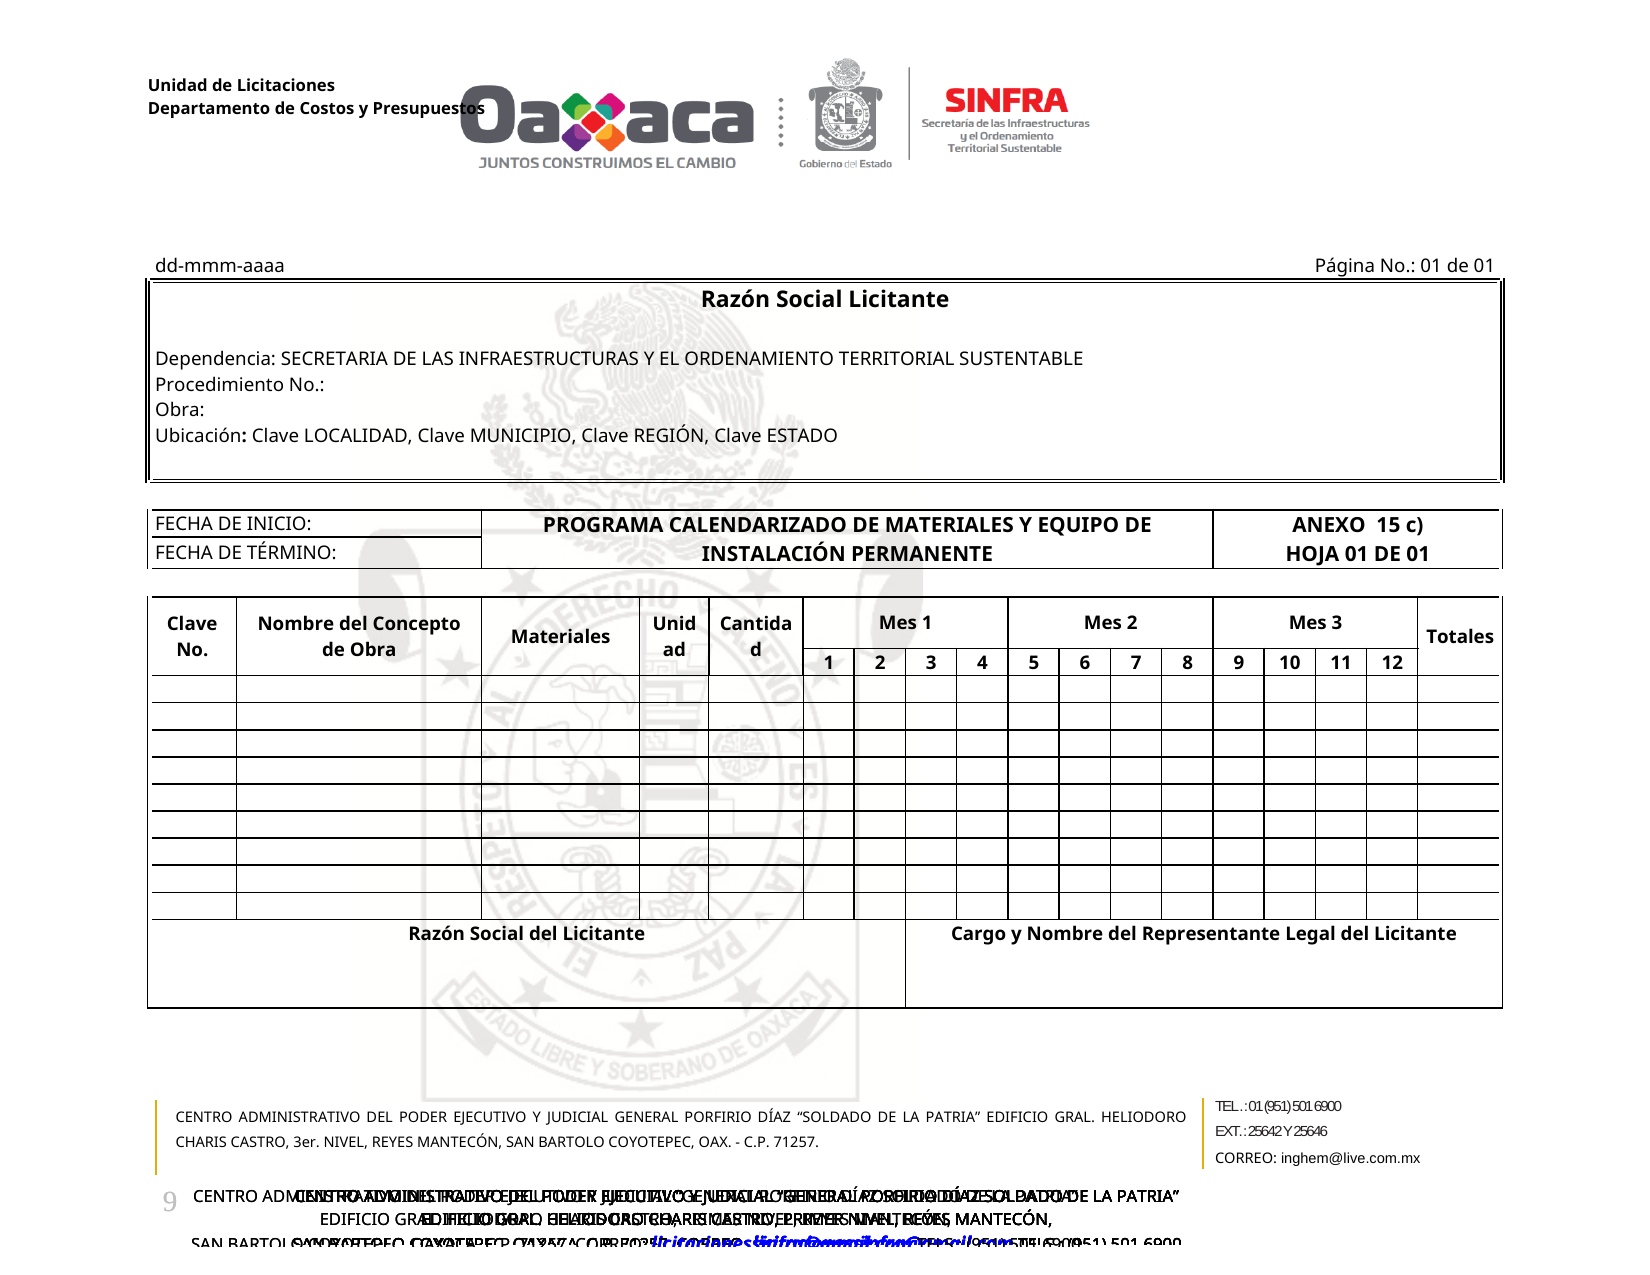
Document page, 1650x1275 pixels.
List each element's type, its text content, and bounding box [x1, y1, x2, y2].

table_cell [640, 731, 708, 756]
table_cell [482, 866, 639, 891]
table_cell [1009, 785, 1058, 810]
table_cell [1214, 731, 1263, 756]
table_cell [1009, 758, 1058, 783]
table_cell [957, 839, 1007, 864]
table_cell [237, 676, 481, 702]
table_cell [1316, 893, 1366, 918]
table_cell [1214, 839, 1263, 864]
table_cell Razón Social del Licitante [148, 919, 905, 1007]
table_cell [906, 866, 956, 891]
table_cell [482, 839, 639, 864]
table_cell [1009, 893, 1058, 918]
table_cell [709, 839, 803, 864]
table_cell [1316, 785, 1366, 810]
table_cell 5 [1009, 649, 1058, 675]
table_cell [1418, 864, 1502, 891]
table_cell [640, 839, 708, 864]
table_cell [804, 893, 853, 918]
table_cell [1367, 731, 1417, 756]
table_cell [906, 731, 956, 756]
table_cell [482, 785, 639, 810]
table_cell [855, 893, 905, 918]
table_cell [482, 703, 639, 729]
table_cell Materiales [482, 598, 639, 675]
table_cell [1162, 785, 1212, 810]
table_cell FECHA DE TÉRMINO: [148, 536, 481, 567]
table_cell [148, 675, 236, 702]
table_cell [1418, 810, 1502, 837]
table_cell Nombre del Concepto de Obra [237, 598, 481, 675]
table_cell [803, 569, 1008, 596]
table_cell [1418, 702, 1502, 729]
table_cell [1009, 866, 1058, 891]
table_cell [1162, 866, 1212, 891]
table_cell [148, 891, 236, 918]
table_cell [906, 785, 956, 810]
table_cell [148, 479, 482, 509]
table_cell [1418, 675, 1502, 702]
table_cell [709, 569, 803, 596]
table_cell [906, 812, 956, 837]
table_cell [1060, 758, 1110, 783]
table_cell [237, 812, 481, 837]
table_cell [1060, 812, 1110, 837]
table_cell [1213, 479, 1502, 509]
table_cell [640, 569, 709, 596]
table_cell [1111, 676, 1161, 702]
table_cell Cargo y Nombre del Representante Legal del Licitante [906, 919, 1502, 1007]
table_cell Mes 1 [804, 598, 1007, 648]
table_cell 1 [804, 649, 853, 675]
table_cell ANEXO 15 c) HOJA 01 DE 01 [1214, 509, 1502, 567]
table_cell [1214, 785, 1263, 810]
table_cell [1316, 676, 1366, 702]
table_cell [957, 785, 1007, 810]
table_cell [1316, 703, 1366, 729]
table_cell 2 [855, 649, 905, 675]
table_cell [237, 758, 481, 783]
table_cell [482, 483, 1213, 509]
table_cell [640, 676, 708, 702]
table_cell [804, 812, 853, 837]
table_cell [1162, 731, 1212, 756]
table_cell [1367, 839, 1417, 864]
table_cell [804, 676, 853, 702]
table_cell [1316, 758, 1366, 783]
table_header Página No.: 01 de 01 [783, 253, 1502, 278]
table_cell [148, 756, 236, 783]
table_cell 9 [1214, 649, 1263, 675]
table_cell Razón Social Licitante Dependencia: SECRETARIA DE LAS INFRAESTRUCTURAS Y EL ORDENAMIENTO TERRITORIAL SUSTENTABLE Procedimiento No.: Obra: Ubicación: Clave LOCALIDAD, Clave MUNICIPIO, Clave REGIÓN, Clave ESTADO [148, 278, 1502, 479]
table_cell [709, 676, 803, 702]
table_cell [855, 676, 905, 702]
table_cell 10 [1265, 649, 1315, 675]
table_cell [1060, 785, 1110, 810]
table_cell [906, 703, 956, 729]
table_cell [1367, 893, 1417, 918]
table_cell 12 [1367, 649, 1417, 675]
table_cell Clave No. [148, 596, 236, 675]
table_cell [1214, 893, 1263, 918]
table_cell [1265, 703, 1315, 729]
table_cell [1316, 866, 1366, 891]
table_cell [1111, 758, 1161, 783]
table_cell [1418, 783, 1502, 810]
table_cell [709, 812, 803, 837]
table_cell [1367, 866, 1417, 891]
table_cell [1265, 785, 1315, 810]
table_cell [1265, 839, 1315, 864]
picture [357, 1009, 924, 1102]
table_cell [1060, 839, 1110, 864]
table_cell [1009, 839, 1058, 864]
table_cell [482, 758, 639, 783]
table_cell [1214, 812, 1263, 837]
table_cell [482, 812, 639, 837]
table_cell [237, 839, 481, 864]
table_cell [1111, 866, 1161, 891]
table_cell [804, 703, 853, 729]
table_cell [482, 731, 639, 756]
table_cell [1111, 785, 1161, 810]
table_cell [148, 729, 236, 756]
table_cell [855, 785, 905, 810]
table_cell [1316, 731, 1366, 756]
table_cell [1162, 758, 1212, 783]
table_cell Unidad [640, 598, 708, 675]
table_cell [1418, 837, 1502, 864]
table_cell [906, 676, 956, 702]
table_cell [906, 758, 956, 783]
table_cell [1265, 676, 1315, 702]
table_cell [1367, 785, 1417, 810]
table_cell [1367, 703, 1417, 729]
table_cell [709, 703, 803, 729]
table_cell [1060, 676, 1110, 702]
table_cell [236, 569, 482, 596]
table_cell [148, 568, 236, 596]
table_cell [804, 839, 853, 864]
table_cell [1111, 839, 1161, 864]
table_cell [237, 866, 481, 891]
table_cell [640, 758, 708, 783]
table_cell [1060, 866, 1110, 891]
table_cell [957, 703, 1007, 729]
table_cell [1214, 676, 1263, 702]
table_cell [1367, 676, 1417, 702]
table_cell [1265, 758, 1315, 783]
table_cell [1162, 703, 1212, 729]
table_cell [1060, 731, 1110, 756]
table_cell [709, 866, 803, 891]
table_cell 8 [1162, 649, 1212, 675]
table_cell [1214, 758, 1263, 783]
table_cell Mes 2 [1009, 598, 1212, 648]
table_cell [237, 785, 481, 810]
table_cell [1111, 731, 1161, 756]
table_cell [1418, 729, 1502, 756]
table_cell [957, 812, 1007, 837]
table_cell [1162, 676, 1212, 702]
table_cell [855, 839, 905, 864]
table_cell [1162, 812, 1212, 837]
table_cell [148, 837, 236, 864]
table_cell [1008, 569, 1213, 596]
table_cell [237, 731, 481, 756]
table_cell [855, 731, 905, 756]
table_cell [957, 676, 1007, 702]
table_cell [640, 812, 708, 837]
table_cell [640, 703, 708, 729]
table_cell [148, 810, 236, 837]
table_cell [855, 703, 905, 729]
table_cell [906, 839, 956, 864]
table_cell [1418, 891, 1502, 918]
table_cell [906, 893, 956, 918]
table_cell [1111, 893, 1161, 918]
picture [420, 49, 1122, 178]
table_cell [640, 893, 708, 918]
table_cell [148, 702, 236, 729]
table_cell [1316, 812, 1366, 837]
table_cell [957, 893, 1007, 918]
table_cell [482, 893, 639, 918]
table_cell [148, 864, 236, 891]
table_cell [1111, 703, 1161, 729]
table_cell Mes 3 [1214, 598, 1417, 648]
table_cell 7 [1111, 649, 1161, 675]
table_cell [1009, 703, 1058, 729]
table_cell 11 [1316, 649, 1366, 675]
table_cell FECHA DE INICIO: [148, 509, 481, 536]
table_cell [1265, 731, 1315, 756]
table_cell [709, 731, 803, 756]
table_cell PROGRAMA CALENDARIZADO DE MATERIALES Y EQUIPO DE INSTALACIÓN PERMANENTE [482, 511, 1212, 567]
table_cell [1060, 893, 1110, 918]
table_cell [148, 783, 236, 810]
table_cell [709, 893, 803, 918]
table_cell [804, 731, 853, 756]
table_cell [640, 866, 708, 891]
table_cell [640, 785, 708, 810]
table_cell 6 [1060, 649, 1110, 675]
table_cell [709, 758, 803, 783]
table_cell [709, 785, 803, 810]
table_cell [1367, 812, 1417, 837]
table_cell [1265, 812, 1315, 837]
table_cell [957, 866, 1007, 891]
table_cell [804, 866, 853, 891]
table_cell [1418, 756, 1502, 783]
table_cell [1111, 812, 1161, 837]
table_cell Totales [1418, 596, 1502, 675]
table_cell [1316, 839, 1366, 864]
table_cell [855, 866, 905, 891]
table_cell [237, 703, 481, 729]
table_cell [1214, 703, 1263, 729]
table_cell [1009, 676, 1058, 702]
table_cell [1214, 866, 1263, 891]
table_cell [1265, 866, 1315, 891]
table_cell Cantidad [710, 598, 802, 675]
table_cell [1213, 569, 1418, 596]
table_cell [957, 758, 1007, 783]
table_cell [1162, 839, 1212, 864]
table_cell [855, 758, 905, 783]
table_cell [855, 812, 905, 837]
table_cell 3 [906, 649, 956, 675]
table_cell [482, 569, 639, 596]
table_cell [1367, 758, 1417, 783]
table_cell [1418, 568, 1502, 596]
table_cell [1009, 731, 1058, 756]
table_cell [482, 676, 639, 702]
table_cell [804, 758, 853, 783]
table_cell [804, 785, 853, 810]
table_cell [237, 893, 481, 918]
table_cell 4 [957, 649, 1007, 675]
table_cell [957, 731, 1007, 756]
table_cell [1009, 812, 1058, 837]
table_cell [1162, 893, 1212, 918]
table_header dd-mmm-aaaa [148, 253, 783, 278]
table_cell [1265, 893, 1315, 918]
table_cell [1060, 703, 1110, 729]
